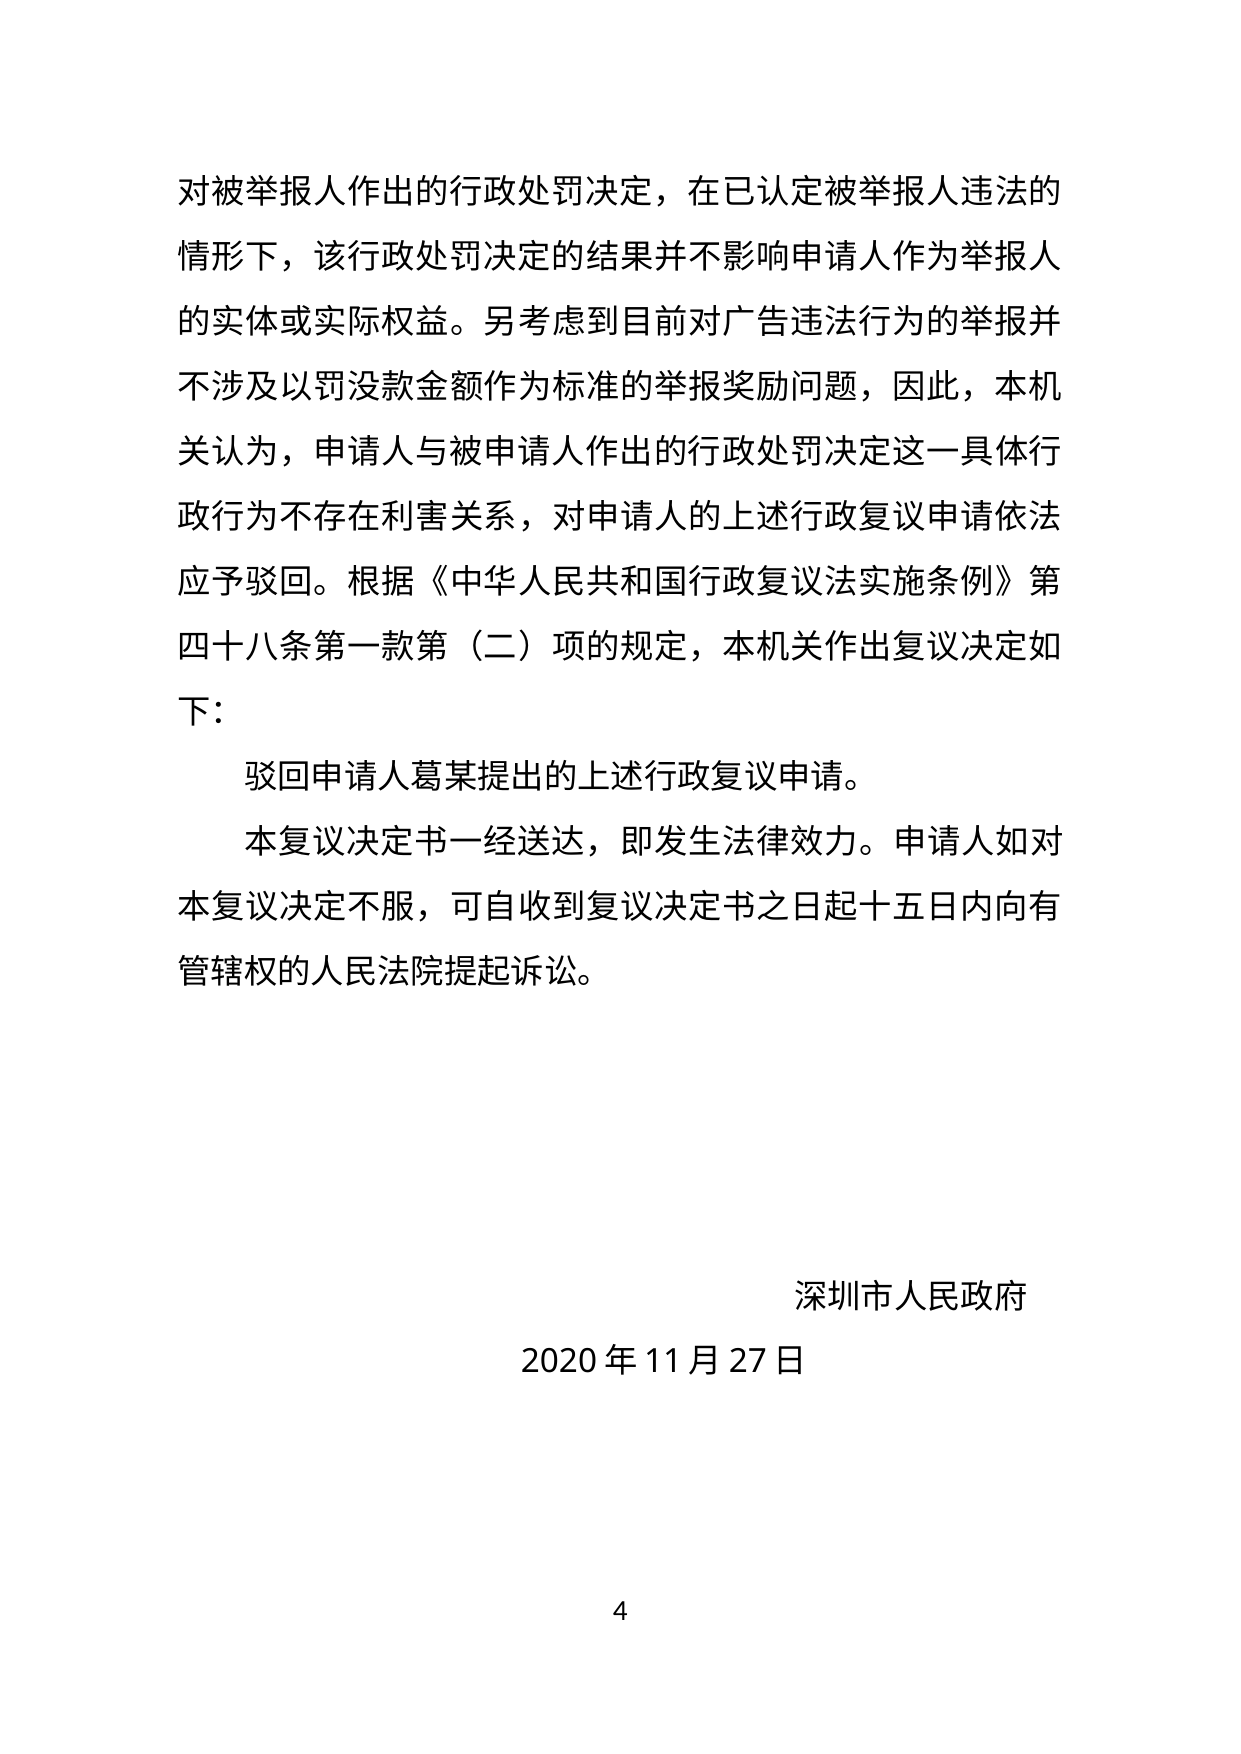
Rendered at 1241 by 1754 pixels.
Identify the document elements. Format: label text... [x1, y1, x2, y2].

text 2020年11月27日 [177, 1326, 1063, 1391]
text 深圳市人民政府 [177, 1261, 1063, 1326]
text 本复议决定书一经送达，即发生法律效力。申请人如对本复议决定不服，可自收到复议决定书之日起十五日内向有管辖权的人民法院提起诉讼。 [177, 806, 1063, 1001]
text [177, 156, 1063, 741]
text 驳回申请人葛某提出的上述行政复议申请。 [177, 741, 1063, 806]
